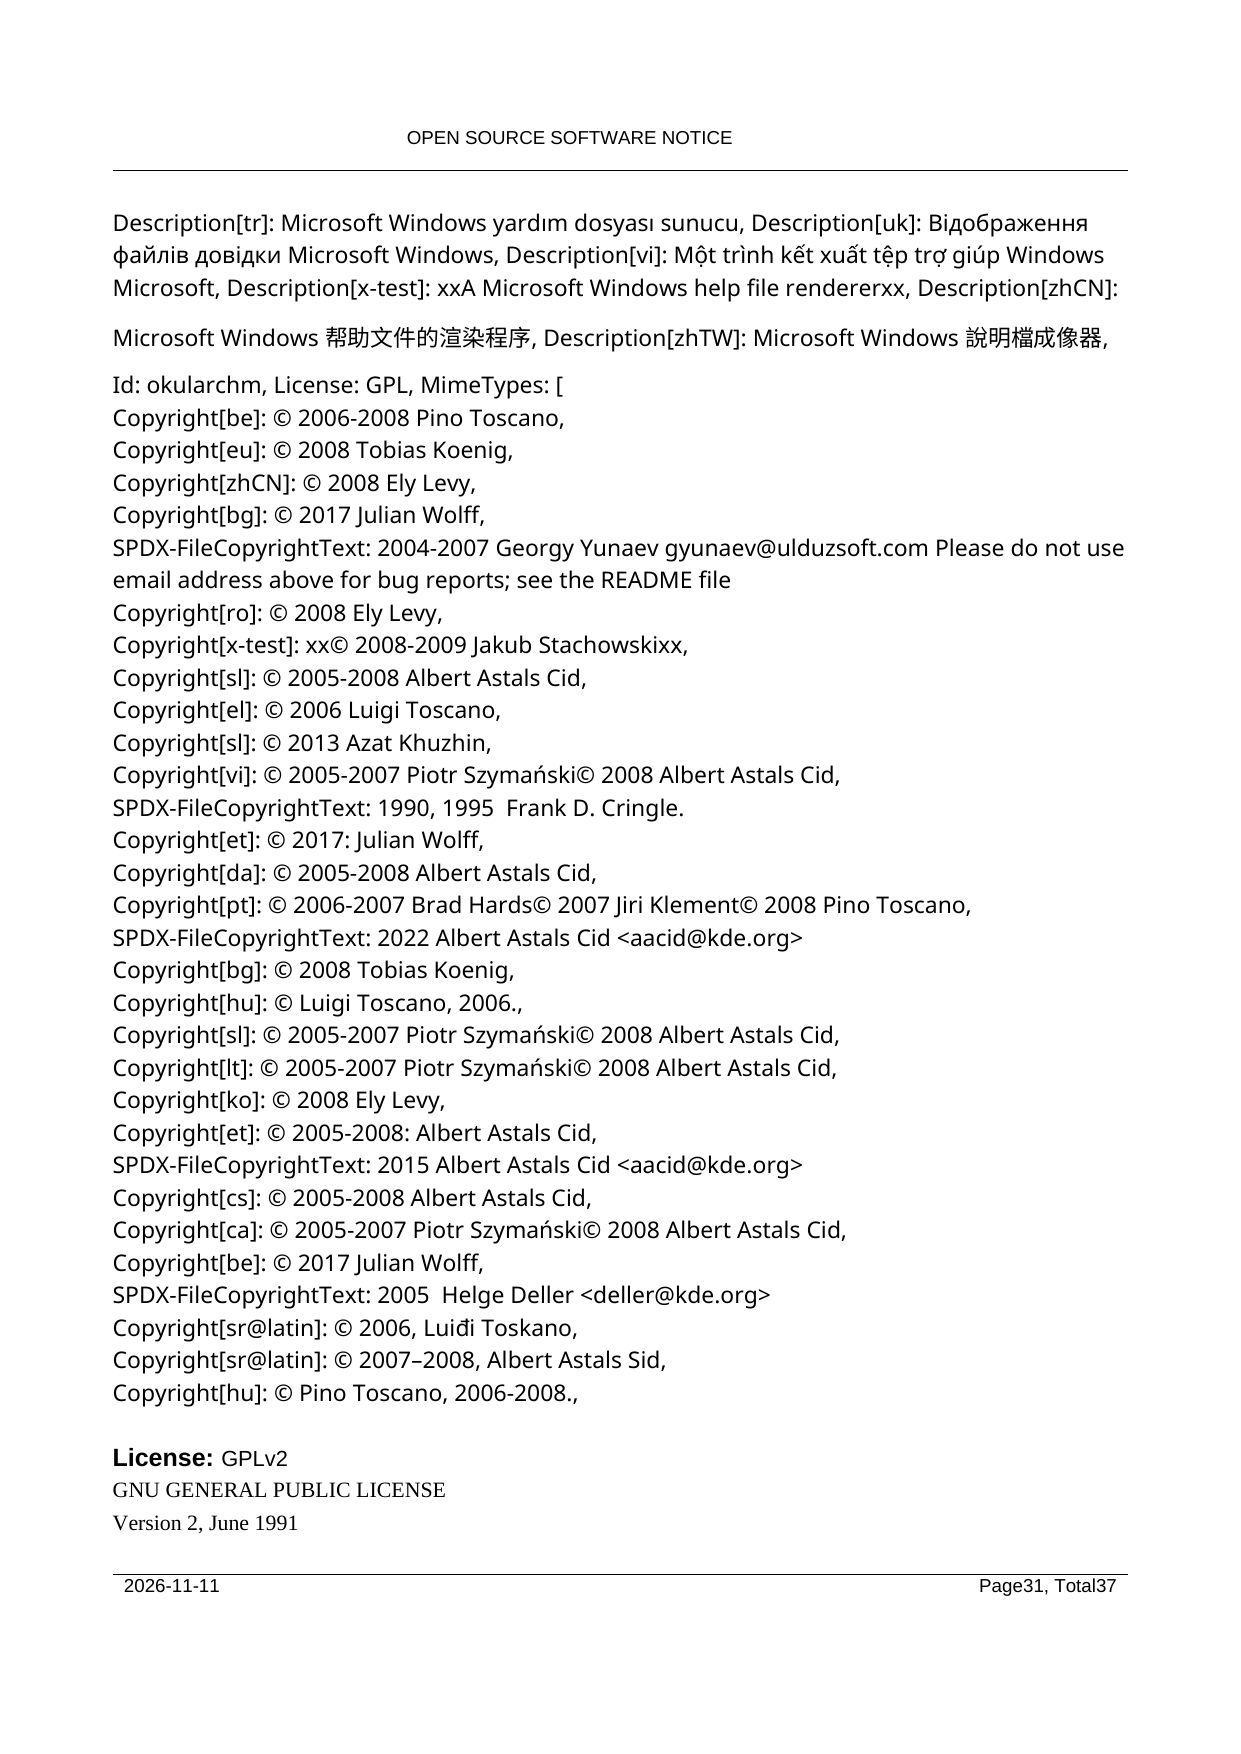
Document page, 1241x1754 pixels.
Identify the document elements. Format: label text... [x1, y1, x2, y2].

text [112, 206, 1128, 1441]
text License: GPLv2 [112, 1441, 1128, 1474]
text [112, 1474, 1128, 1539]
